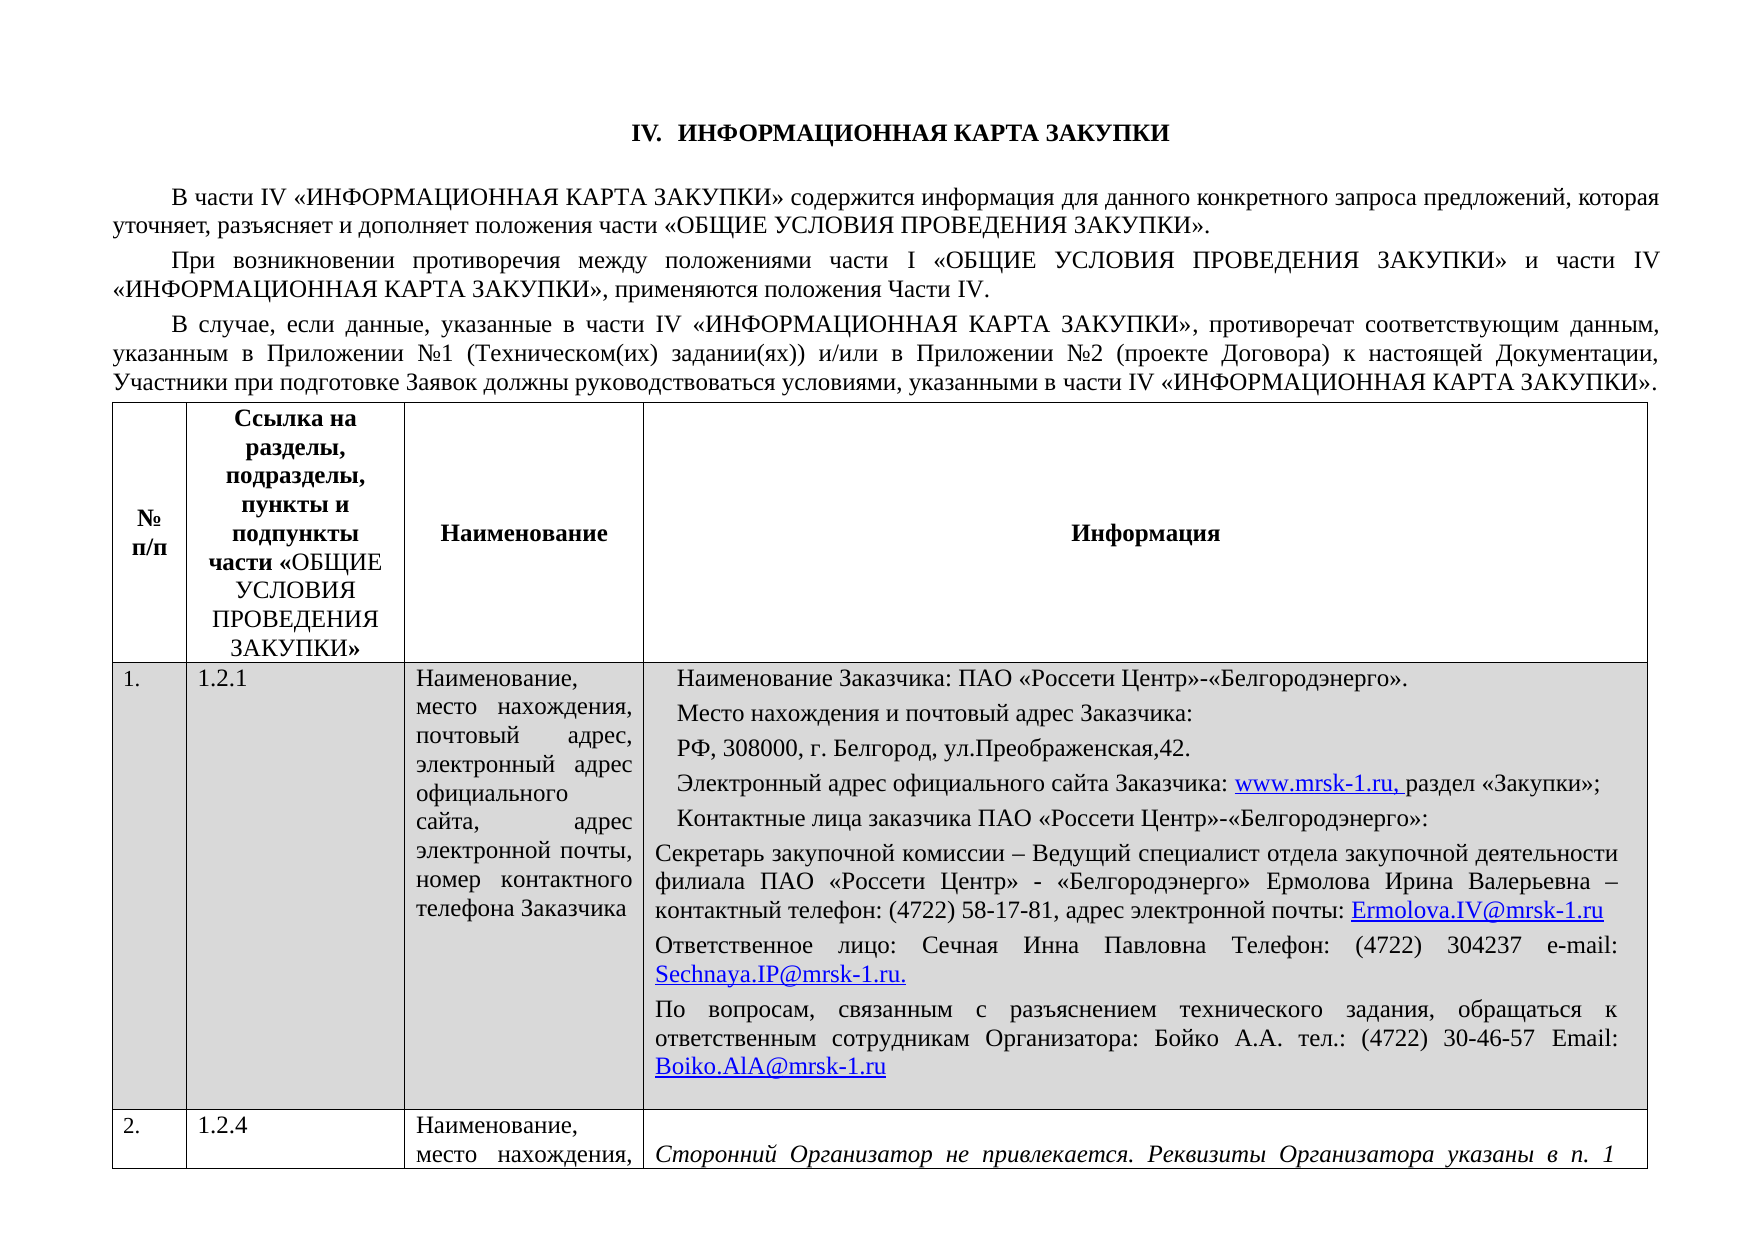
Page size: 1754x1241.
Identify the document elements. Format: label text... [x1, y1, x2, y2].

text В части IV «ИНФОРМАЦИОННАЯ КАРТА ЗАКУПКИ» содержится информация для данного конкретного запроса предложений, которая уточняет, разъясняет и дополняет положения части «ОБЩИЕ УСЛОВИЯ ПРОВЕДЕНИЯ ЗАКУПКИ». [112, 182, 1660, 239]
table_cell Наименование, место нахождения, почтовый адрес, электронный адрес официального сайта, адрес электронной почты, номер контактного телефона Заказчика [405, 663, 643, 1109]
table_header Информация [644, 403, 1647, 662]
subtitle ИНФОРМАЦИОННАЯ КАРТА ЗАКУПКИ [112, 118, 1660, 147]
table_cell Наименование Заказчика: ПАО «Россети Центр»-«Белгородэнерго». Место нахождения и почтовый адрес Заказчика: РФ, 308000, г. Белгород, ул.Преображенская,42. Электронный адрес официального сайта Заказчика: www.mrsk-1.ru, раздел «Закупки»; Контактные лица заказчика ПАО «Россети Центр»-«Белгородэнерго»: Секретарь закупочной комиссии – Ведущий специалист отдела закупочной деятельности филиала ПАО «Россети Центр» - «Белгородэнерго» Ермолова Ирина Валерьевна – контактный телефон: (4722) 58-17-81, адрес электронной почты: Ermolova.IV@mrsk-1.ru Ответственное лицо: Сечная Инна Павловна Телефон: (4722) 304237 e-mail: Sechnaya.IP@mrsk-1.ru. По вопросам, связанным с разъяснением технического задания, обращаться к ответственным сотрудникам Организатора: Бойко А.А. тел.: (4722) 30-46-57 Email: Boiko.AlA@mrsk-1.ru [644, 663, 1647, 1109]
table_header Ссылка на разделы, подразделы, пункты и подпункты части «ОБЩИЕ УСЛОВИЯ ПРОВЕДЕНИЯ ЗАКУПКИ» [187, 403, 404, 662]
table_header Наименование [405, 403, 643, 662]
text В случае, если данные, указанные в части IV «ИНФОРМАЦИОННАЯ КАРТА ЗАКУПКИ», противоречат соответствующим данным, указанным в Приложении №1 (Техническом(их) задании(ях)) и/или в Приложении №2 (проекте Договора) к настоящей Документации, Участники при подготовке Заявок должны руководствоваться условиями, указанными в части IV «ИНФОРМАЦИОННАЯ КАРТА ЗАКУПКИ». [112, 309, 1660, 396]
table_cell 1.2.4 [187, 1110, 404, 1167]
table_cell [113, 1110, 186, 1167]
table_header № п/п [113, 403, 186, 662]
text При возникновении противоречия между положениями части I «ОБЩИЕ УСЛОВИЯ ПРОВЕДЕНИЯ ЗАКУПКИ» и части IV «ИНФОРМАЦИОННАЯ КАРТА ЗАКУПКИ», применяются положения Части IV. [112, 246, 1660, 303]
table_cell 1.2.1 [187, 663, 404, 1109]
table_cell [113, 663, 186, 1109]
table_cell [644, 1110, 1647, 1167]
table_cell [405, 1110, 643, 1167]
